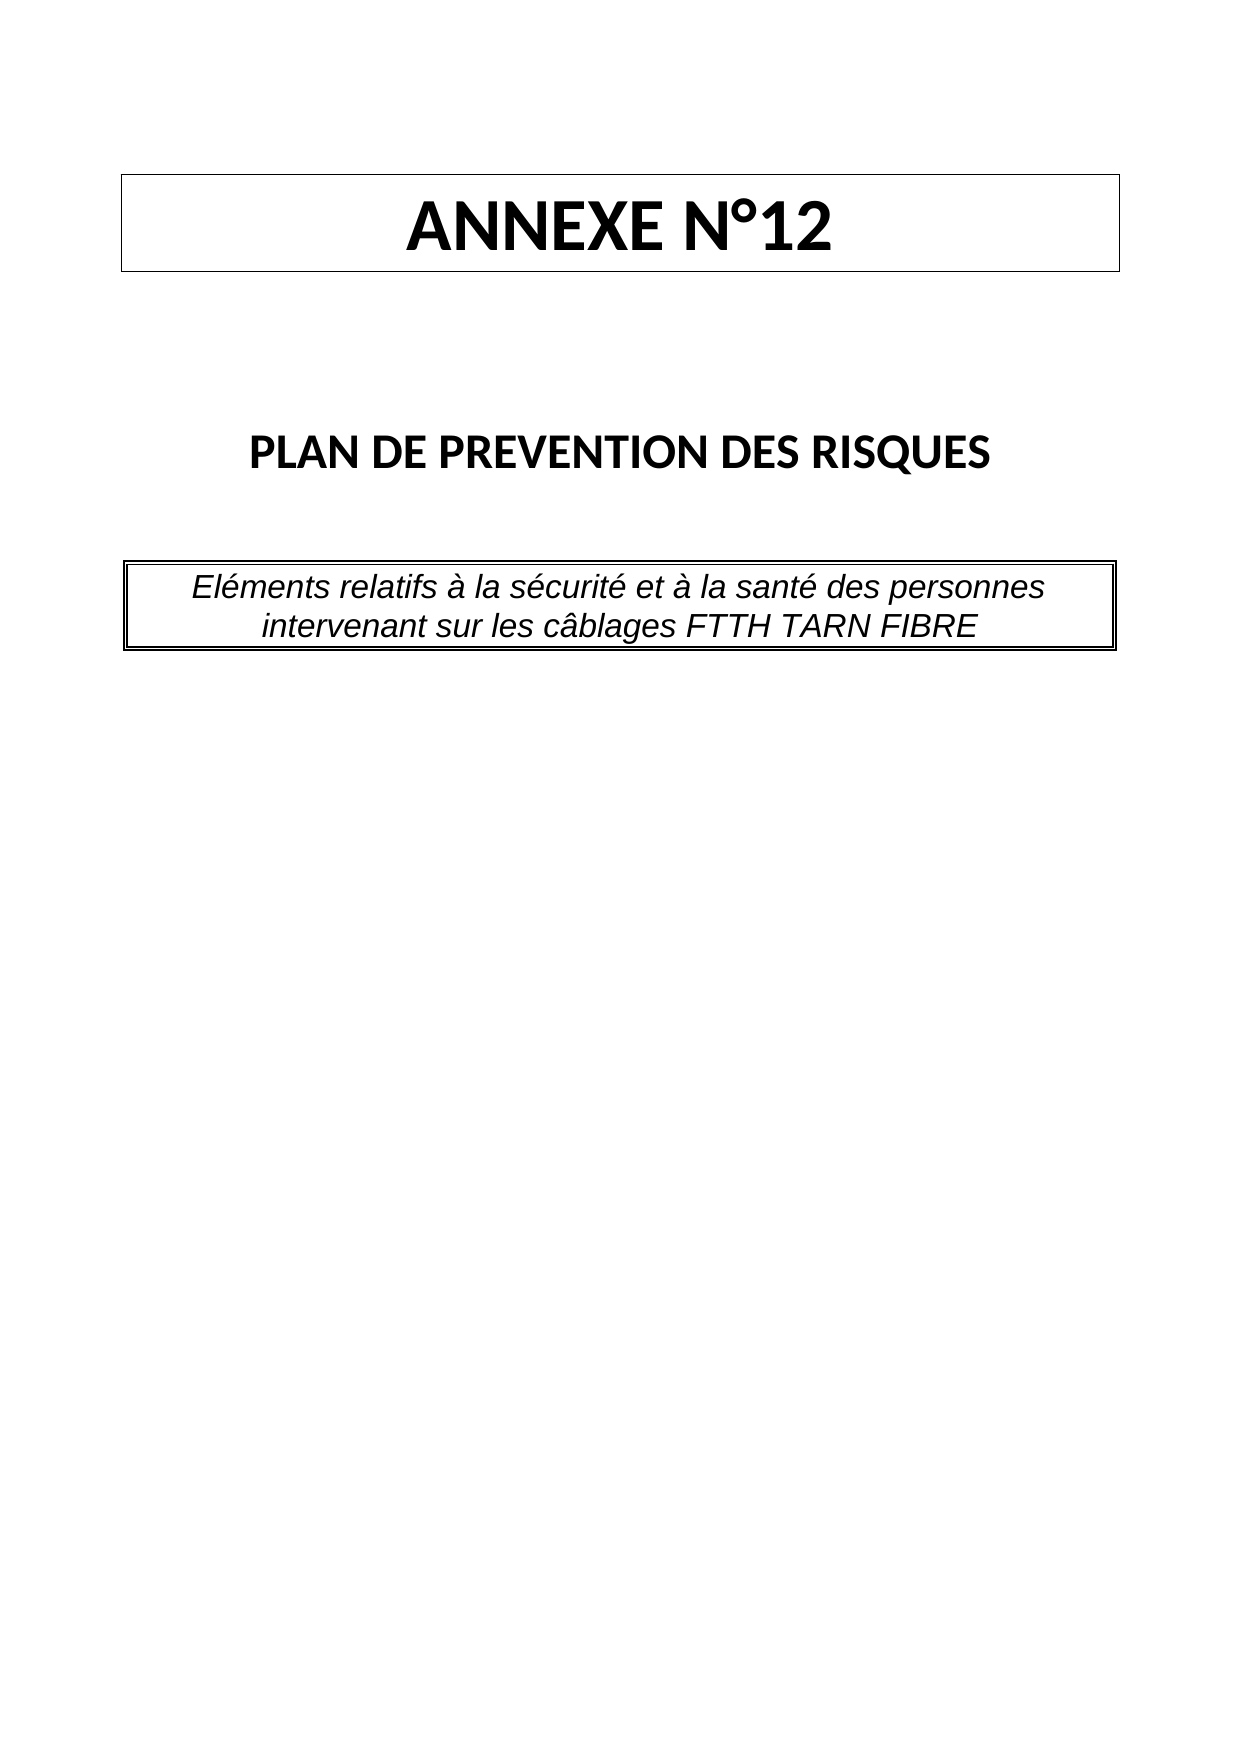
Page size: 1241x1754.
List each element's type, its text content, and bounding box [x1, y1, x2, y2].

text ANNEXE N°12 [122, 175, 1119, 271]
text PLAN DE PREVENTION DES RISQUES [130, 420, 1110, 481]
